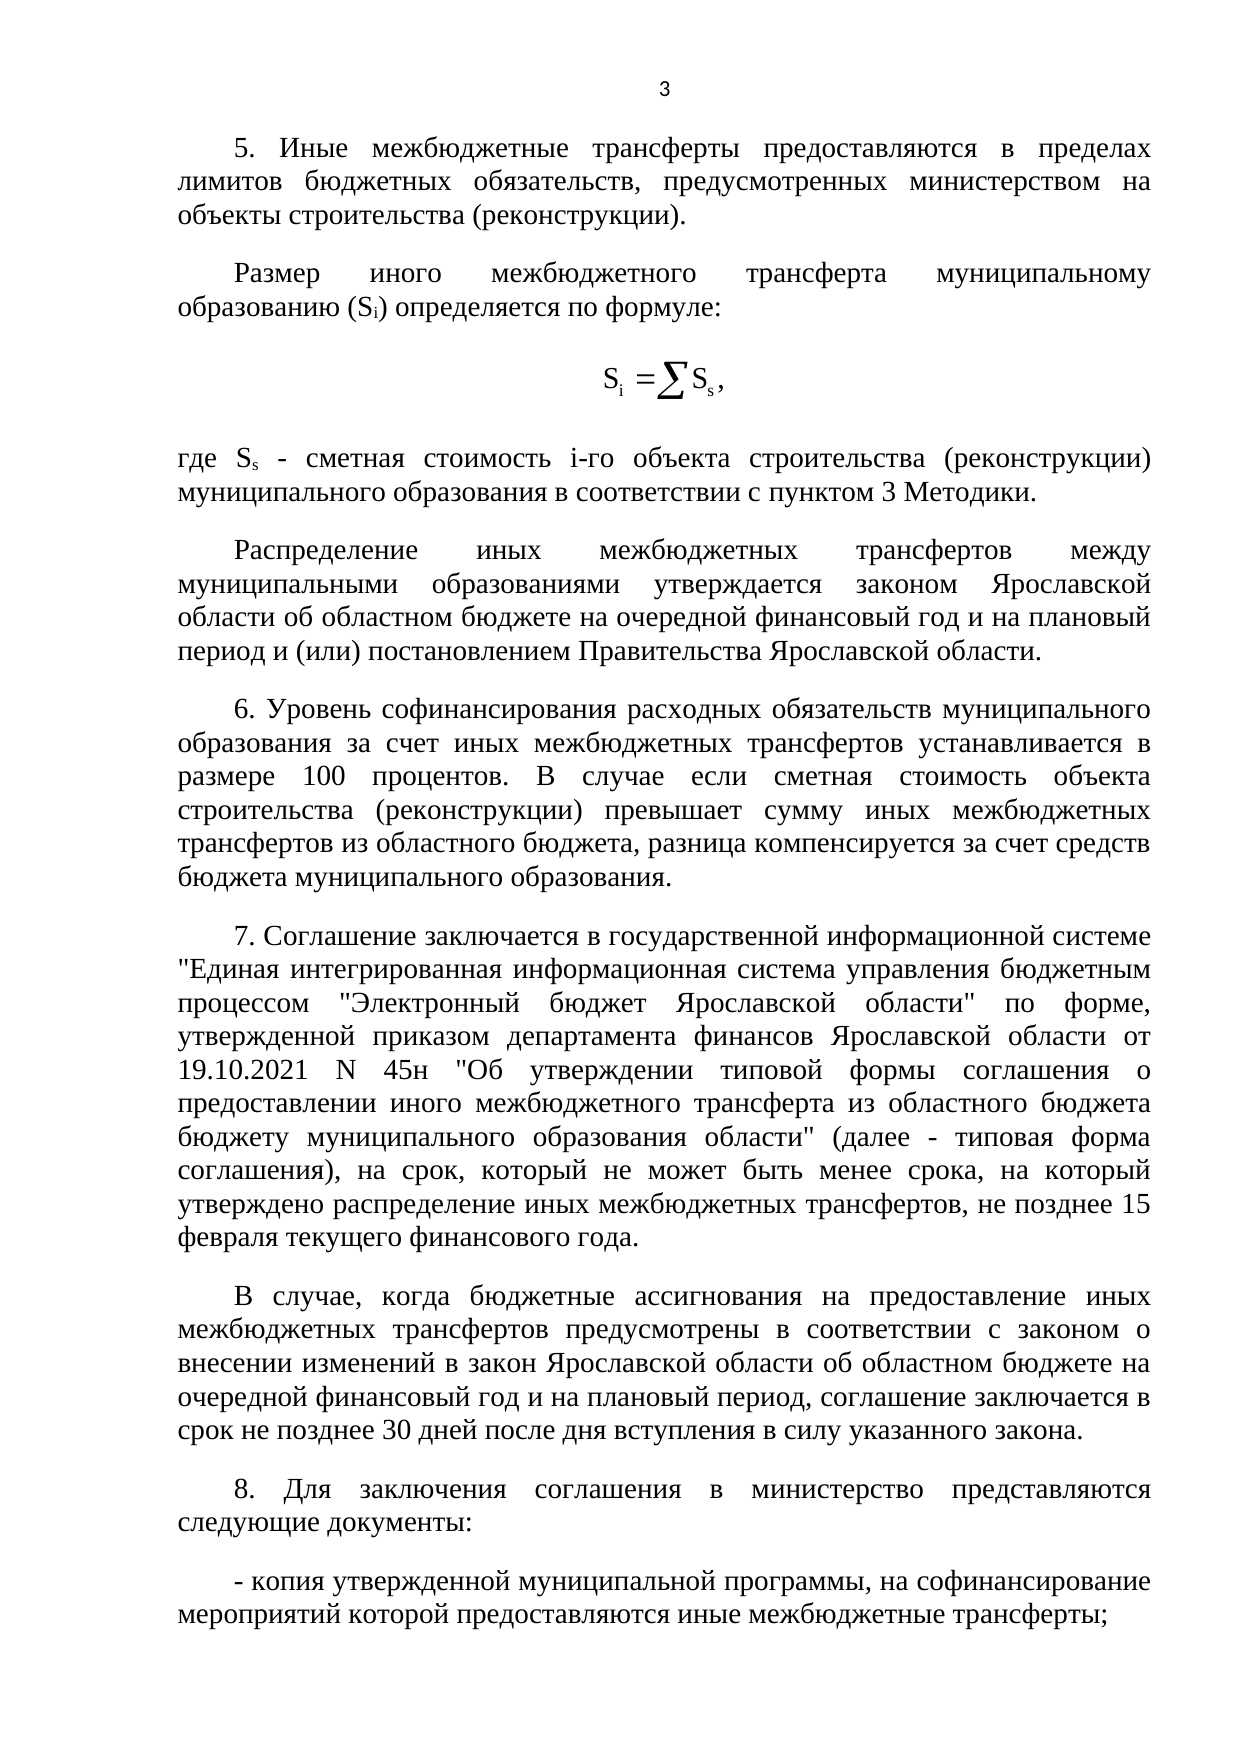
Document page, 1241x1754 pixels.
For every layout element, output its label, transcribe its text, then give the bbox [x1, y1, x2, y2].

text где Ss - сметная стоимость i-го объекта строительства (реконструкции) муниципального образования в соответствии с пунктом 3 Методики. [177, 440, 1152, 507]
text Распределение иных межбюджетных трансфертов между муниципальными образованиями утверждается законом Ярославской области об областном бюджете на очередной финансовый год и на плановый период и (или) постановлением Правительства Ярославской области. [177, 532, 1152, 666]
text В случае, когда бюджетные ассигнования на предоставление иных межбюджетных трансфертов предусмотрены в соответствии с законом о внесении изменений в закон Ярославской области об областном бюджете на очередной финансовый год и на плановый период, соглашение заключается в срок не позднее 30 дней после дня вступления в силу указанного закона. [177, 1278, 1152, 1446]
text 6. Уровень софинансирования расходных обязательств муниципального образования за счет иных межбюджетных трансфертов устанавливается в размере 100 процентов. В случае если сметная стоимость объекта строительства (реконструкции) превышает сумму иных межбюджетных трансфертов из областного бюджета, разница компенсируется за счет средств бюджета муниципального образования. [177, 691, 1152, 893]
text - копия утвержденной муниципальной программы, на софинансирование мероприятий которой предоставляются иные межбюджетные трансферты; [177, 1563, 1152, 1630]
text 5. Иные межбюджетные трансферты предоставляются в пределах лимитов бюджетных обязательств, предусмотренных министерством на объекты строительства (реконструкции). [177, 130, 1152, 230]
text 7. Соглашение заключается в государственной информационной системе "Единая интегрированная информационная система управления бюджетным процессом "Электронный бюджет Ярославской области" по форме, утвержденной приказом департамента финансов Ярославской области от 19.10.2021 N 45н "Об утверждении типовой формы соглашения о предоставлении иного межбюджетного трансферта из областного бюджета бюджету муниципального образования области" (далее - типовая форма соглашения), на срок, который не может быть менее срока, на который утверждено распределение иных межбюджетных трансфертов, не позднее 15 февраля текущего финансового года. [177, 918, 1152, 1253]
text Размер иного межбюджетного трансферта муниципальному образованию (Si) определяется по формуле: [177, 255, 1152, 322]
text 8. Для заключения соглашения в министерство представляются следующие документы: [177, 1471, 1152, 1538]
